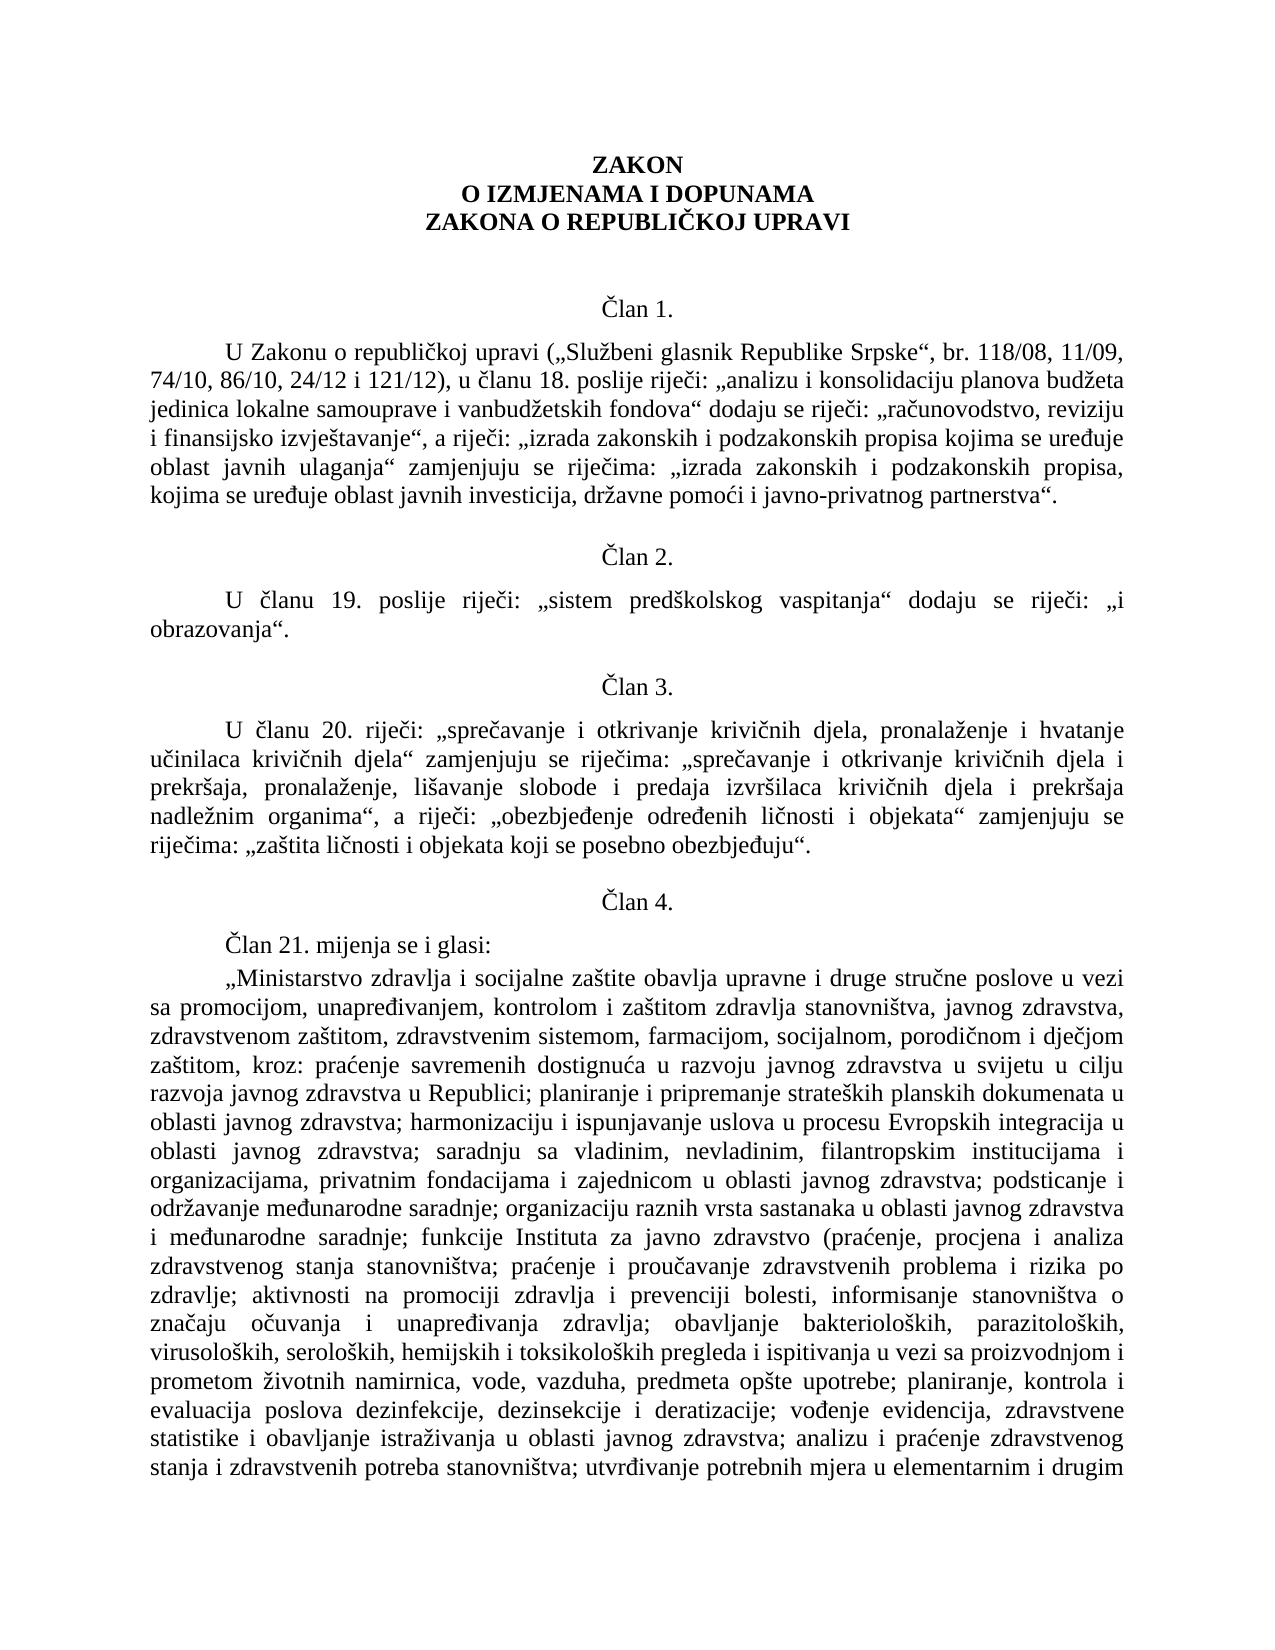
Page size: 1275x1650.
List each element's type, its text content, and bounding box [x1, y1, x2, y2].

text Član 2. [150, 542, 1125, 571]
text U članu 19. poslije riječi: „sistem predškolskog vaspitanja“ dodaju se riječi: „i obrazovanja“. [150, 586, 1125, 643]
text ZAKONA O REPUBLIČKOJ UPRAVI [150, 207, 1125, 236]
text U Zakonu o republičkoj upravi („Službeni glasnik Republike Srpske“, br. 118/08, 11/09, 74/10, 86/10, 24/12 i 121/12), u članu 18. poslije riječi: „analizu i konsolidaciju planova budžeta jedinica lokalne samouprave i vanbudžetskih fondova“ dodaju se riječi: „računovodstvo, reviziju i finansijsko izvještavanje“, a riječi: „izrada zakonskih i podzakonskih propisa kojima se uređuje oblast javnih ulaganja“ zamjenjuju se riječima: „izrada zakonskih i podzakonskih propisa, kojima se uređuje oblast javnih investicija, državne pomoći i javno-privatnog partnerstva“. [150, 337, 1125, 509]
text U članu 20. riječi: „sprečavanje i otkrivanje krivičnih djela, pronalaženje i hvatanje učinilaca krivičnih djela“ zamjenjuju se riječima: „sprečavanje i otkrivanje krivičnih djela i prekršaja, pronalaženje, lišavanje slobode i predaja izvršilaca krivičnih djela i prekršaja nadležnim organima“, a riječi: „obezbjeđenje određenih ličnosti i objekata“ zamjenjuju se riječima: „zaštita ličnosti i objekata koji se posebno obezbjeđuju“. [150, 715, 1125, 859]
text Član 3. [150, 672, 1125, 701]
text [150, 963, 1125, 1481]
text O IZMJENAMA I DOPUNAMA [150, 179, 1125, 207]
text Član 4. [150, 887, 1125, 916]
text Član 21. mijenja se i glasi: [150, 931, 1125, 959]
text ZAKON [150, 150, 1125, 179]
text Član 1. [150, 294, 1125, 322]
